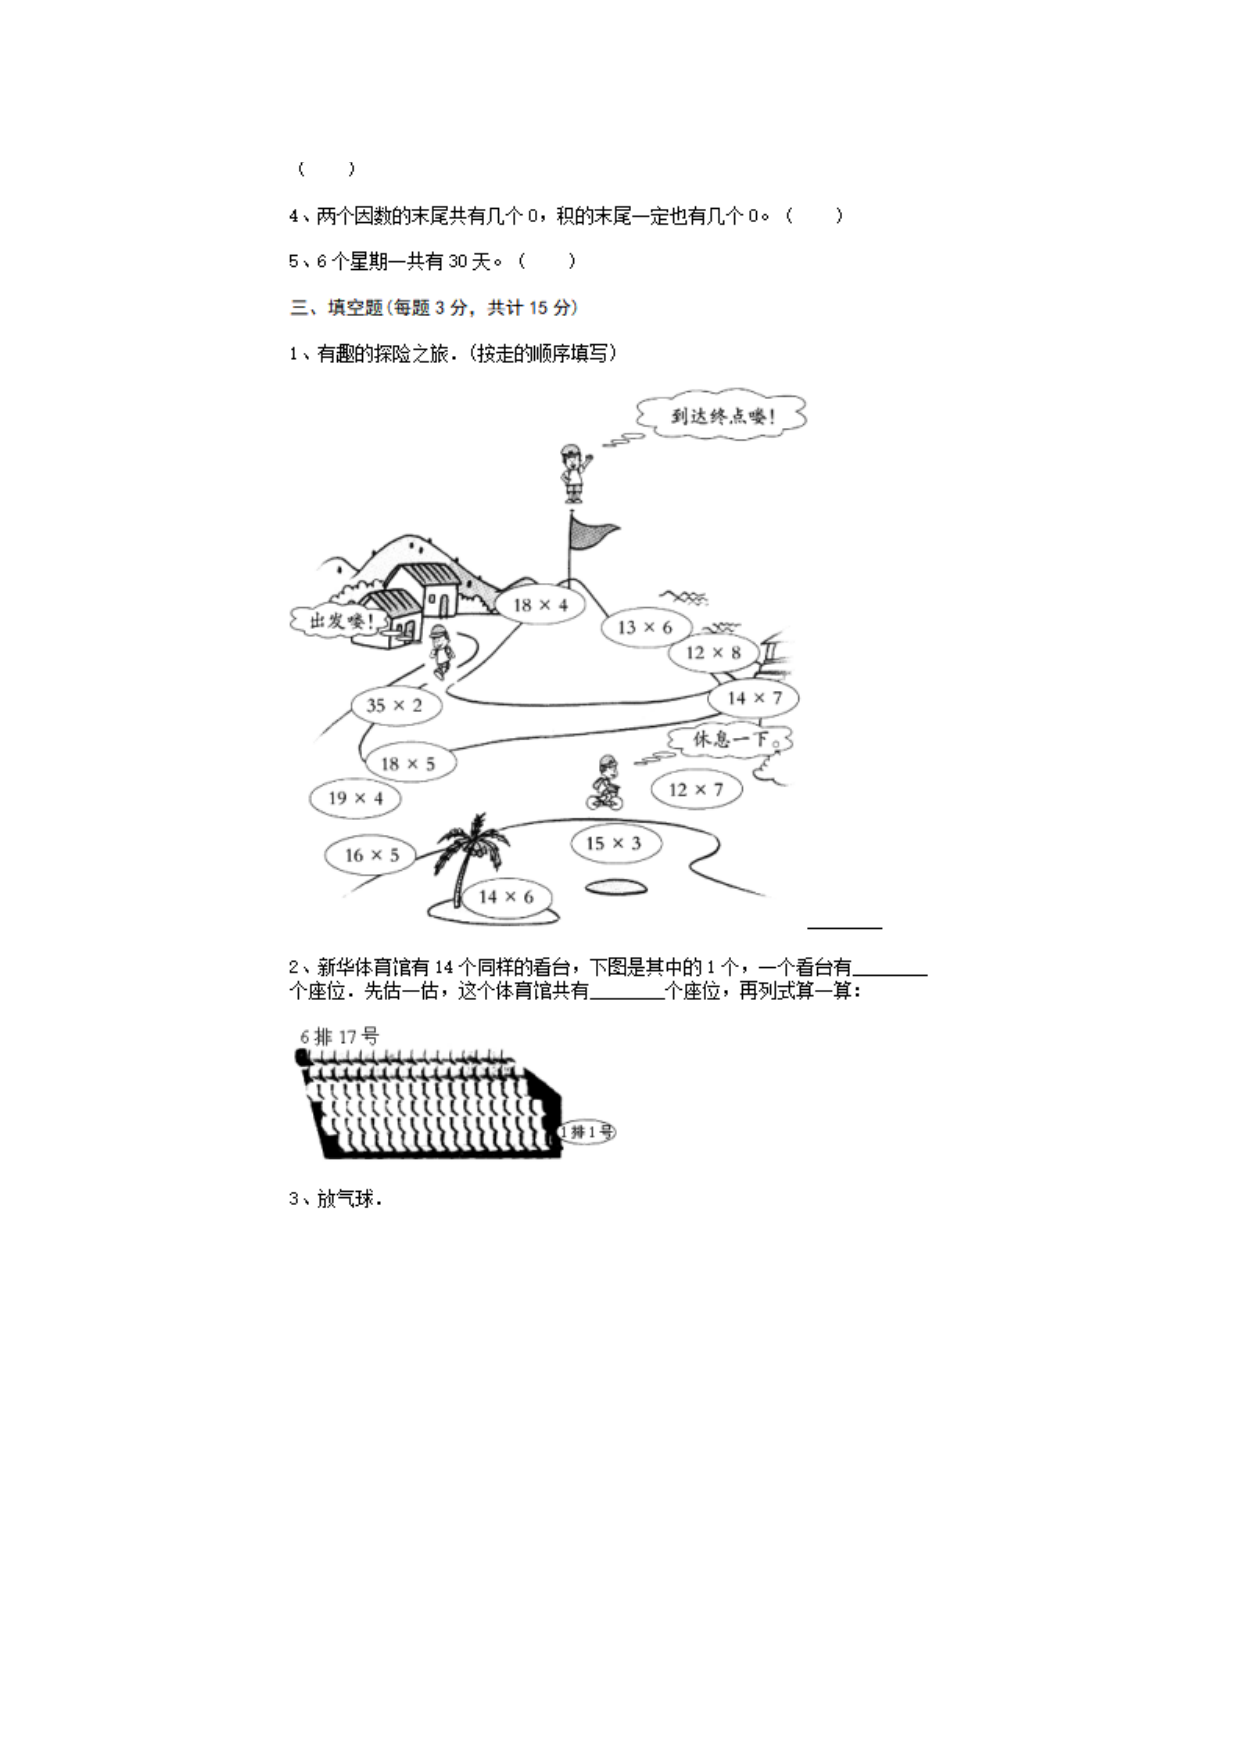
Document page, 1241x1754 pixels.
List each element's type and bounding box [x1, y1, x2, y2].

picture [251, 162, 989, 1230]
